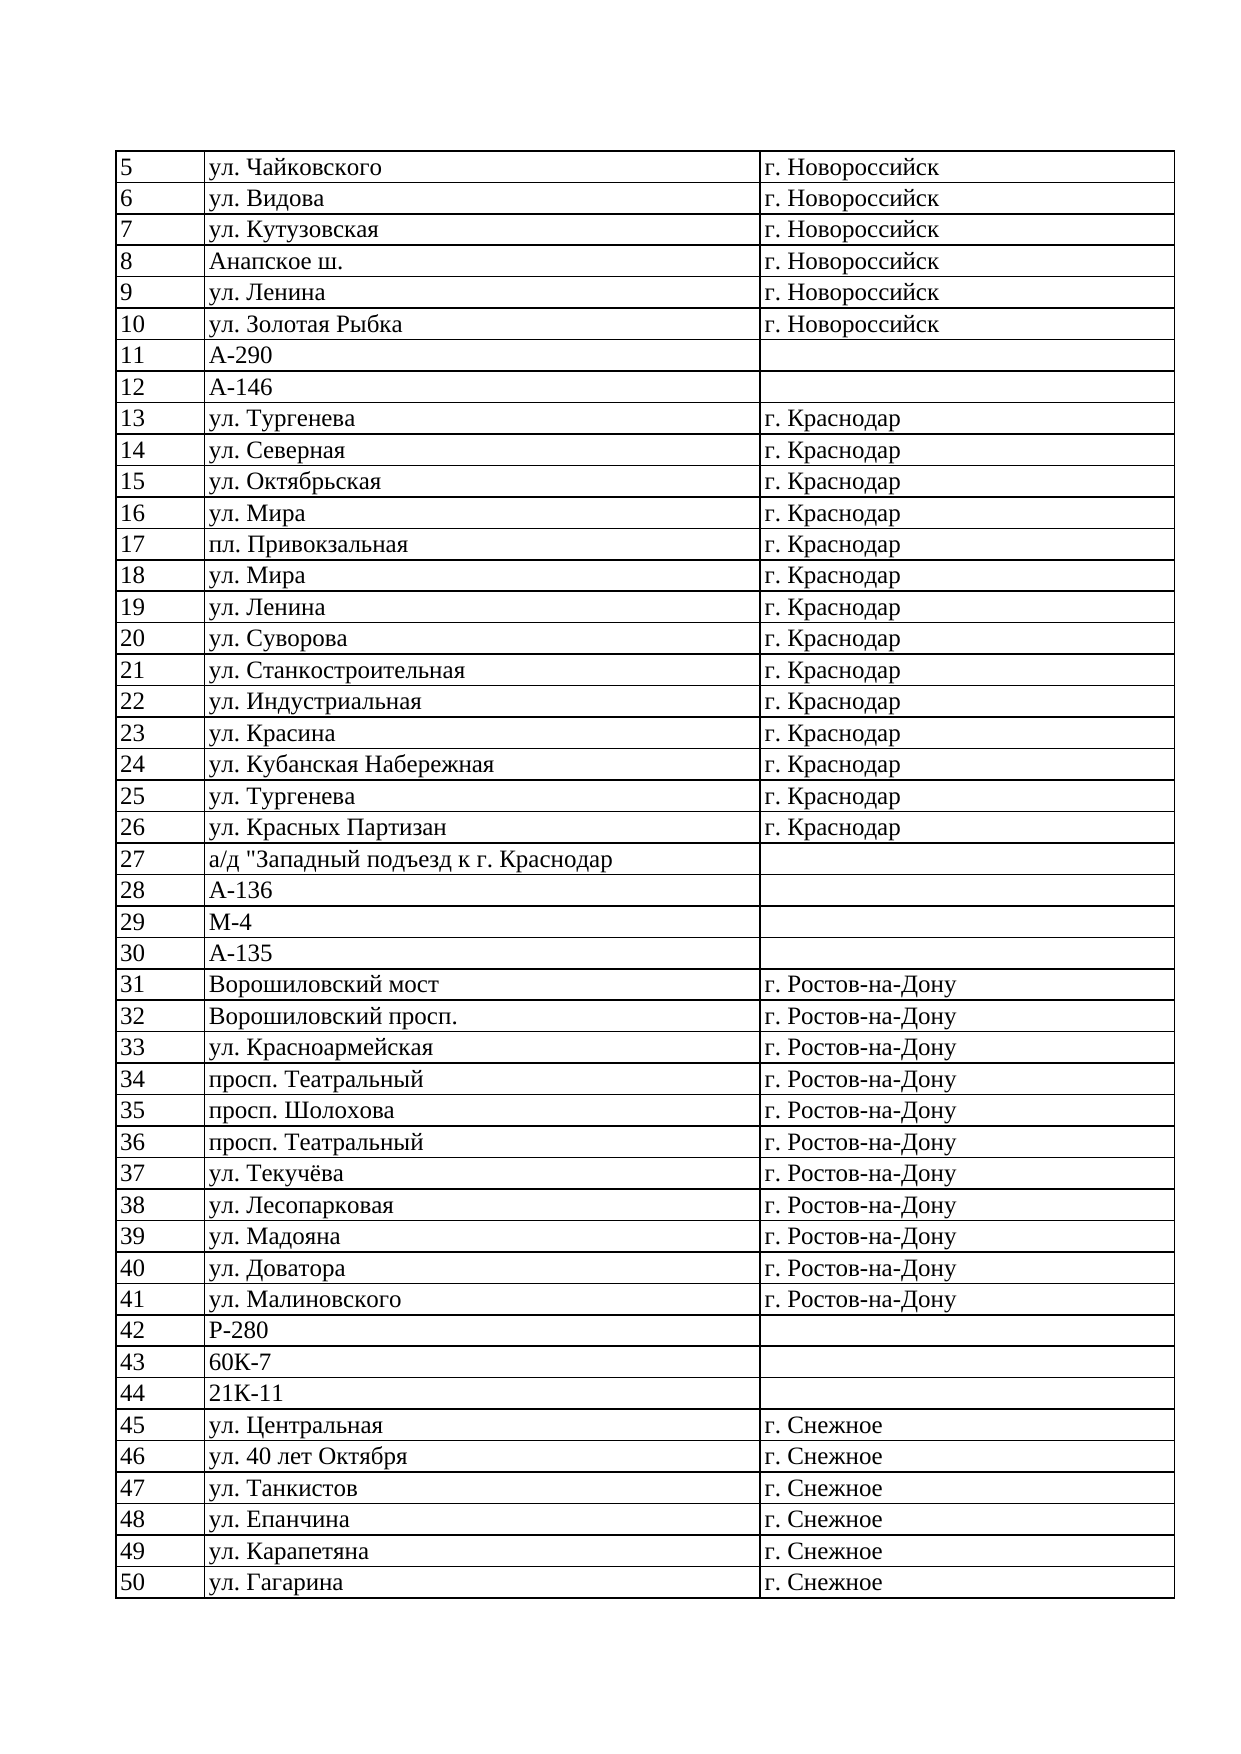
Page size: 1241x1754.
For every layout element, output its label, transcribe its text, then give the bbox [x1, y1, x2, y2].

table_cell г. Снежное [761, 1473, 1174, 1503]
table_cell ул. Гагарина [205, 1567, 759, 1597]
table_cell г. Краснодар [761, 561, 1174, 590]
table_cell 33 [117, 1032, 204, 1062]
table_cell 15 [117, 466, 204, 496]
table_cell Ворошиловский просп. [205, 1001, 759, 1031]
table_cell ул. Красноармейская [205, 1032, 759, 1062]
table_cell просп. Шолохова [205, 1095, 759, 1125]
table_cell ул. Индустриальная [205, 686, 759, 716]
table_cell ул. Ленина [205, 592, 759, 622]
table_cell А-136 [205, 875, 759, 905]
table_cell 8 [117, 246, 204, 276]
table_cell ул. Мадояна [205, 1221, 759, 1251]
table_cell 23 [117, 718, 204, 748]
table_cell ул. Чайковского [205, 152, 759, 181]
table_cell ул. Текучёва [205, 1158, 759, 1188]
table_cell г. Краснодар [761, 403, 1174, 433]
table_cell 12 [117, 372, 204, 402]
table_cell [761, 938, 1174, 968]
table_cell г. Снежное [761, 1536, 1174, 1566]
table_cell [761, 340, 1174, 370]
table_cell ул. Ленина [205, 277, 759, 307]
table_cell ул. Северная [205, 435, 759, 464]
table_cell ул. Кубанская Набережная [205, 749, 759, 779]
table_cell 42 [117, 1316, 204, 1345]
table_cell ул. 40 лет Октября [205, 1441, 759, 1471]
table_cell г. Снежное [761, 1441, 1174, 1471]
table_cell г. Ростов-на-Дону [761, 1032, 1174, 1062]
table_cell 43 [117, 1347, 204, 1377]
table_cell г. Новороссийск [761, 152, 1174, 181]
table_cell ул. Карапетяна [205, 1536, 759, 1566]
table_cell а/д "Западный подъезд к г. Краснодар [205, 844, 759, 873]
table_cell ул. Центральная [205, 1410, 759, 1440]
table_cell 18 [117, 561, 204, 590]
table_cell 35 [117, 1095, 204, 1125]
table_cell г. Новороссийск [761, 277, 1174, 307]
table_cell 25 [117, 781, 204, 811]
table_cell ул. Золотая Рыбка [205, 309, 759, 339]
table_cell г. Ростов-на-Дону [761, 1095, 1174, 1125]
table_cell ул. Станкостроительная [205, 655, 759, 685]
table_cell ул. Мира [205, 498, 759, 527]
table_cell 38 [117, 1190, 204, 1219]
table_cell г. Ростов-на-Дону [761, 1284, 1174, 1314]
table_cell 34 [117, 1064, 204, 1094]
table_cell [761, 1378, 1174, 1408]
table_cell [761, 844, 1174, 873]
table_cell г. Краснодар [761, 466, 1174, 496]
table_cell 26 [117, 812, 204, 842]
table_cell 37 [117, 1158, 204, 1188]
table_cell г. Новороссийск [761, 183, 1174, 213]
table_cell 24 [117, 749, 204, 779]
table_cell 41 [117, 1284, 204, 1314]
table_cell 44 [117, 1378, 204, 1408]
table_cell А-290 [205, 340, 759, 370]
table_cell 21К-11 [205, 1378, 759, 1408]
table_cell 45 [117, 1410, 204, 1440]
table_cell 11 [117, 340, 204, 370]
table_cell Р-280 [205, 1316, 759, 1345]
table_cell ул. Тургенева [205, 403, 759, 433]
table_cell г. Снежное [761, 1567, 1174, 1597]
table_cell 29 [117, 907, 204, 936]
table_cell г. Краснодар [761, 781, 1174, 811]
table_cell 32 [117, 1001, 204, 1031]
table_cell 9 [117, 277, 204, 307]
table_cell Анапское ш. [205, 246, 759, 276]
table_cell г. Новороссийск [761, 309, 1174, 339]
table_cell ул. Доватора [205, 1253, 759, 1282]
table_cell г. Ростов-на-Дону [761, 1253, 1174, 1282]
table_cell А-146 [205, 372, 759, 402]
table_cell г. Краснодар [761, 686, 1174, 716]
table_cell ул. Лесопарковая [205, 1190, 759, 1219]
table_cell г. Краснодар [761, 623, 1174, 653]
table_cell Ворошиловский мост [205, 970, 759, 999]
table_cell г. Ростов-на-Дону [761, 1127, 1174, 1157]
table_cell ул. Тургенева [205, 781, 759, 811]
table_cell 31 [117, 970, 204, 999]
table_cell г. Краснодар [761, 812, 1174, 842]
table_cell ул. Мира [205, 561, 759, 590]
table_cell 40 [117, 1253, 204, 1282]
table_cell г. Краснодар [761, 718, 1174, 748]
table_cell 28 [117, 875, 204, 905]
table_cell 46 [117, 1441, 204, 1471]
table_cell [761, 907, 1174, 936]
table_cell 6 [117, 183, 204, 213]
table_cell ул. Танкистов [205, 1473, 759, 1503]
table_cell 30 [117, 938, 204, 968]
table_cell г. Снежное [761, 1410, 1174, 1440]
table_cell А-135 [205, 938, 759, 968]
table_cell г. Снежное [761, 1504, 1174, 1534]
table_cell г. Краснодар [761, 435, 1174, 464]
table_cell ул. Красных Партизан [205, 812, 759, 842]
table_cell 17 [117, 529, 204, 559]
table_cell г. Краснодар [761, 749, 1174, 779]
table_cell 16 [117, 498, 204, 527]
table_cell г. Ростов-на-Дону [761, 1190, 1174, 1219]
table_cell г. Краснодар [761, 592, 1174, 622]
table_cell г. Новороссийск [761, 246, 1174, 276]
table_cell 19 [117, 592, 204, 622]
table_cell 36 [117, 1127, 204, 1157]
table_cell 7 [117, 215, 204, 244]
table_cell ул. Кутузовская [205, 215, 759, 244]
table_cell ул. Епанчина [205, 1504, 759, 1534]
table_cell просп. Театральный [205, 1127, 759, 1157]
table_cell М-4 [205, 907, 759, 936]
table_cell 13 [117, 403, 204, 433]
table_cell [761, 1316, 1174, 1345]
table_cell просп. Театральный [205, 1064, 759, 1094]
table_cell 27 [117, 844, 204, 873]
table_cell 49 [117, 1536, 204, 1566]
table_cell 21 [117, 655, 204, 685]
table_cell ул. Видова [205, 183, 759, 213]
table_cell 47 [117, 1473, 204, 1503]
table_cell г. Краснодар [761, 529, 1174, 559]
table_cell пл. Привокзальная [205, 529, 759, 559]
table_cell 5 [117, 152, 204, 181]
table_cell г. Ростов-на-Дону [761, 1064, 1174, 1094]
table_cell г. Ростов-на-Дону [761, 1221, 1174, 1251]
table_cell 60К-7 [205, 1347, 759, 1377]
table_cell 50 [117, 1567, 204, 1597]
table_cell ул. Октябрьская [205, 466, 759, 496]
table_cell г. Ростов-на-Дону [761, 970, 1174, 999]
table_cell 39 [117, 1221, 204, 1251]
table_cell 20 [117, 623, 204, 653]
table_cell г. Ростов-на-Дону [761, 1001, 1174, 1031]
table_cell г. Новороссийск [761, 215, 1174, 244]
table_cell 14 [117, 435, 204, 464]
table_cell ул. Малиновского [205, 1284, 759, 1314]
table_cell 10 [117, 309, 204, 339]
table_cell г. Краснодар [761, 655, 1174, 685]
table_cell [761, 372, 1174, 402]
table_cell 48 [117, 1504, 204, 1534]
table_cell г. Ростов-на-Дону [761, 1158, 1174, 1188]
table_cell [761, 1347, 1174, 1377]
table_cell 22 [117, 686, 204, 716]
table_cell ул. Суворова [205, 623, 759, 653]
table_cell ул. Красина [205, 718, 759, 748]
table_cell [761, 875, 1174, 905]
table_cell г. Краснодар [761, 498, 1174, 527]
